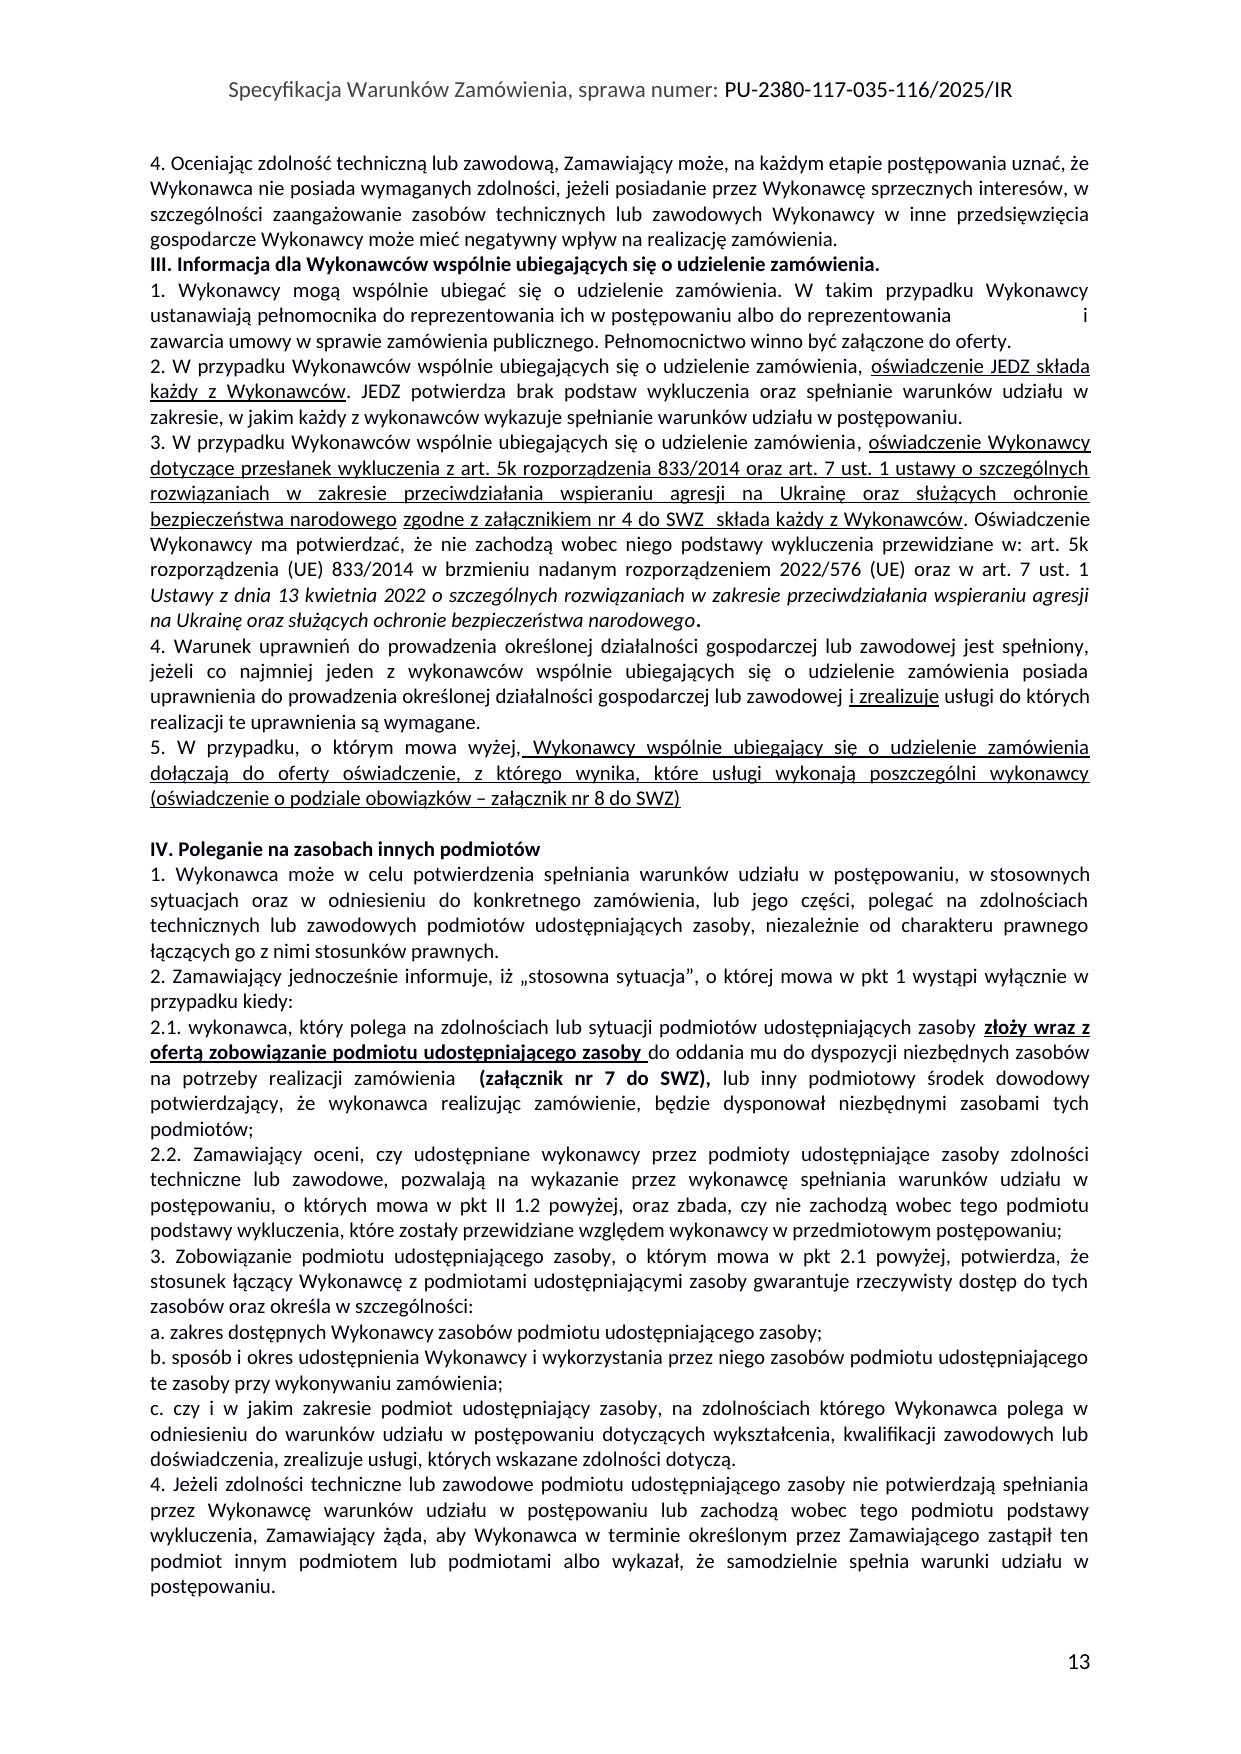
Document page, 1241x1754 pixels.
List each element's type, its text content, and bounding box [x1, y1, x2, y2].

text 1. Wykonawca może w celu potwierdzenia spełniania warunków udziału w postępowaniu, w stosownych sytuacjach oraz w odniesieniu do konkretnego zamówienia, lub jego części, polegać na zdolnościach technicznych lub zawodowych podmiotów udostępniających zasoby, niezależnie od charakteru prawnego łączących go z nimi stosunków prawnych. [150, 862, 1090, 963]
text 2. W przypadku Wykonawców wspólnie ubiegających się o udzielenie zamówienia, oświadczenie JEDZ składa każdy z Wykonawców. JEDZ potwierdza brak podstaw wykluczenia oraz spełnianie warunków udziału w zakresie, w jakim każdy z wykonawców wykazuje spełnianie warunków udziału w postępowaniu. [150, 353, 1090, 429]
text b. sposób i okres udostępnienia Wykonawcy i wykorzystania przez niego zasobów podmiotu udostępniającego te zasoby przy wykonywaniu zamówienia; [150, 1344, 1090, 1395]
text 3. W przypadku Wykonawców wspólnie ubiegających się o udzielenie zamówienia, oświadczenie Wykonawcy dotyczące przesłanek wykluczenia z art. 5k rozporządzenia 833/2014 oraz art. 7 ust. 1 ustawy o szczególnych rozwiązaniach w zakresie przeciwdziałania wspieraniu agresji na Ukrainę oraz służących ochronie bezpieczeństwa narodowego zgodne z załącznikiem nr 4 do SWZ składa każdy z Wykonawców. Oświadczenie Wykonawcy ma potwierdzać, że nie zachodzą wobec niego podstawy wykluczenia przewidziane w: art. 5k rozporządzenia (UE) 833/2014 w brzmieniu nadanym rozporządzeniem 2022/576 (UE) oraz w art. 7 ust. 1 Ustawy z dnia 13 kwietnia 2022 o szczególnych rozwiązaniach w zakresie przeciwdziałania wspieraniu agresji na Ukrainę oraz służących ochronie bezpieczeństwa narodowego. [150, 503, 1090, 633]
text 4. Jeżeli zdolności techniczne lub zawodowe podmiotu udostępniającego zasoby nie potwierdzają spełniania przez Wykonawcę warunków udziału w postępowaniu lub zachodzą wobec tego podmiotu podstawy wykluczenia, Zamawiający żąda, aby Wykonawca w terminie określonym przez Zamawiającego zastąpił ten podmiot innym podmiotem lub podmiotami albo wykazał, że samodzielnie spełnia warunki udziału w postępowaniu. [150, 1472, 1090, 1599]
text 5. W przypadku, o którym mowa wyżej, Wykonawcy wspólnie ubiegający się o udzielenie zamówienia dołączają do oferty oświadczenie, z którego wynika, które usługi wykonają poszczególni wykonawcy (oświadczenie o podziale obowiązków – załącznik nr 8 do SWZ) [150, 734, 1090, 782]
text 2. Zamawiający jednocześnie informuje, iż „stosowna sytuacja”, o której mowa w pkt 1 wystąpi wyłącznie w przypadku kiedy: [150, 963, 1090, 1014]
text 2.2. Zamawiający oceni, czy udostępniane wykonawcy przez podmioty udostępniające zasoby zdolności techniczne lub zawodowe, pozwalają na wykazanie przez wykonawcę spełniania warunków udziału w postępowaniu, o których mowa w pkt II 1.2 powyżej, oraz zbada, czy nie zachodzą wobec tego podmiotu podstawy wykluczenia, które zostały przewidziane względem wykonawcy w przedmiotowym postępowaniu; [150, 1141, 1090, 1243]
text a. zakres dostępnych Wykonawcy zasobów podmiotu udostępniającego zasoby; [150, 1319, 1090, 1344]
text 4. Oceniając zdolność techniczną lub zawodową, Zamawiający może, na każdym etapie postępowania uznać, że Wykonawca nie posiada wymaganych zdolności, jeżeli posiadanie przez Wykonawcę sprzecznych interesów, w szczególności zaangażowanie zasobów technicznych lub zawodowych Wykonawcy w inne przedsięwzięcia gospodarcze Wykonawcy może mieć negatywny wpływ na realizację zamówienia. [150, 150, 1090, 252]
text 5. W przypadku, o którym mowa wyżej, Wykonawcy wspólnie ubiegający się o udzielenie zamówienia dołączają do oferty oświadczenie, z którego wynika, które usługi wykonają poszczególni wykonawcy (oświadczenie o podziale obowiązków – załącznik nr 8 do SWZ) [150, 783, 1090, 811]
text IV. Poleganie na zasobach innych podmiotów [150, 836, 1090, 862]
text 2.1. wykonawca, który polega na zdolnościach lub sytuacji podmiotów udostępniających zasoby złoży wraz z ofertą zobowiązanie podmiotu udostępniającego zasoby do oddania mu do dyspozycji niezbędnych zasobów na potrzeby realizacji zamówienia (załącznik nr 7 do SWZ), lub inny podmiotowy środek dowodowy potwierdzający, że wykonawca realizując zamówienie, będzie dysponował niezbędnymi zasobami tych podmiotów; [150, 1014, 1090, 1141]
text c. czy i w jakim zakresie podmiot udostępniający zasoby, na zdolnościach którego Wykonawca polega w odniesieniu do warunków udziału w postępowaniu dotyczących wykształcenia, kwalifikacji zawodowych lub doświadczenia, zrealizuje usługi, których wskazane zdolności dotyczą. [150, 1395, 1090, 1472]
text 4. Warunek uprawnień do prowadzenia określonej działalności gospodarczej lub zawodowej jest spełniony, jeżeli co najmniej jeden z wykonawców wspólnie ubiegających się o udzielenie zamówienia posiada uprawnienia do prowadzenia określonej działalności gospodarczej lub zawodowej i zrealizuje usługi do których realizacji te uprawnienia są wymagane. [150, 633, 1090, 734]
text III. Informacja dla Wykonawców wspólnie ubiegających się o udzielenie zamówienia. [150, 252, 1090, 277]
text 3. Zobowiązanie podmiotu udostępniającego zasoby, o którym mowa w pkt 2.1 powyżej, potwierdza, że stosunek łączący Wykonawcę z podmiotami udostępniającymi zasoby gwarantuje rzeczywisty dostęp do tych zasobów oraz określa w szczególności: [150, 1243, 1090, 1319]
text 1. Wykonawcy mogą wspólnie ubiegać się o udzielenie zamówienia. W takim przypadku Wykonawcy ustanawiają pełnomocnika do reprezentowania ich w postępowaniu albo do reprezentowania i zawarcia umowy w sprawie zamówienia publicznego. Pełnomocnictwo winno być załączone do oferty. [150, 277, 1090, 353]
